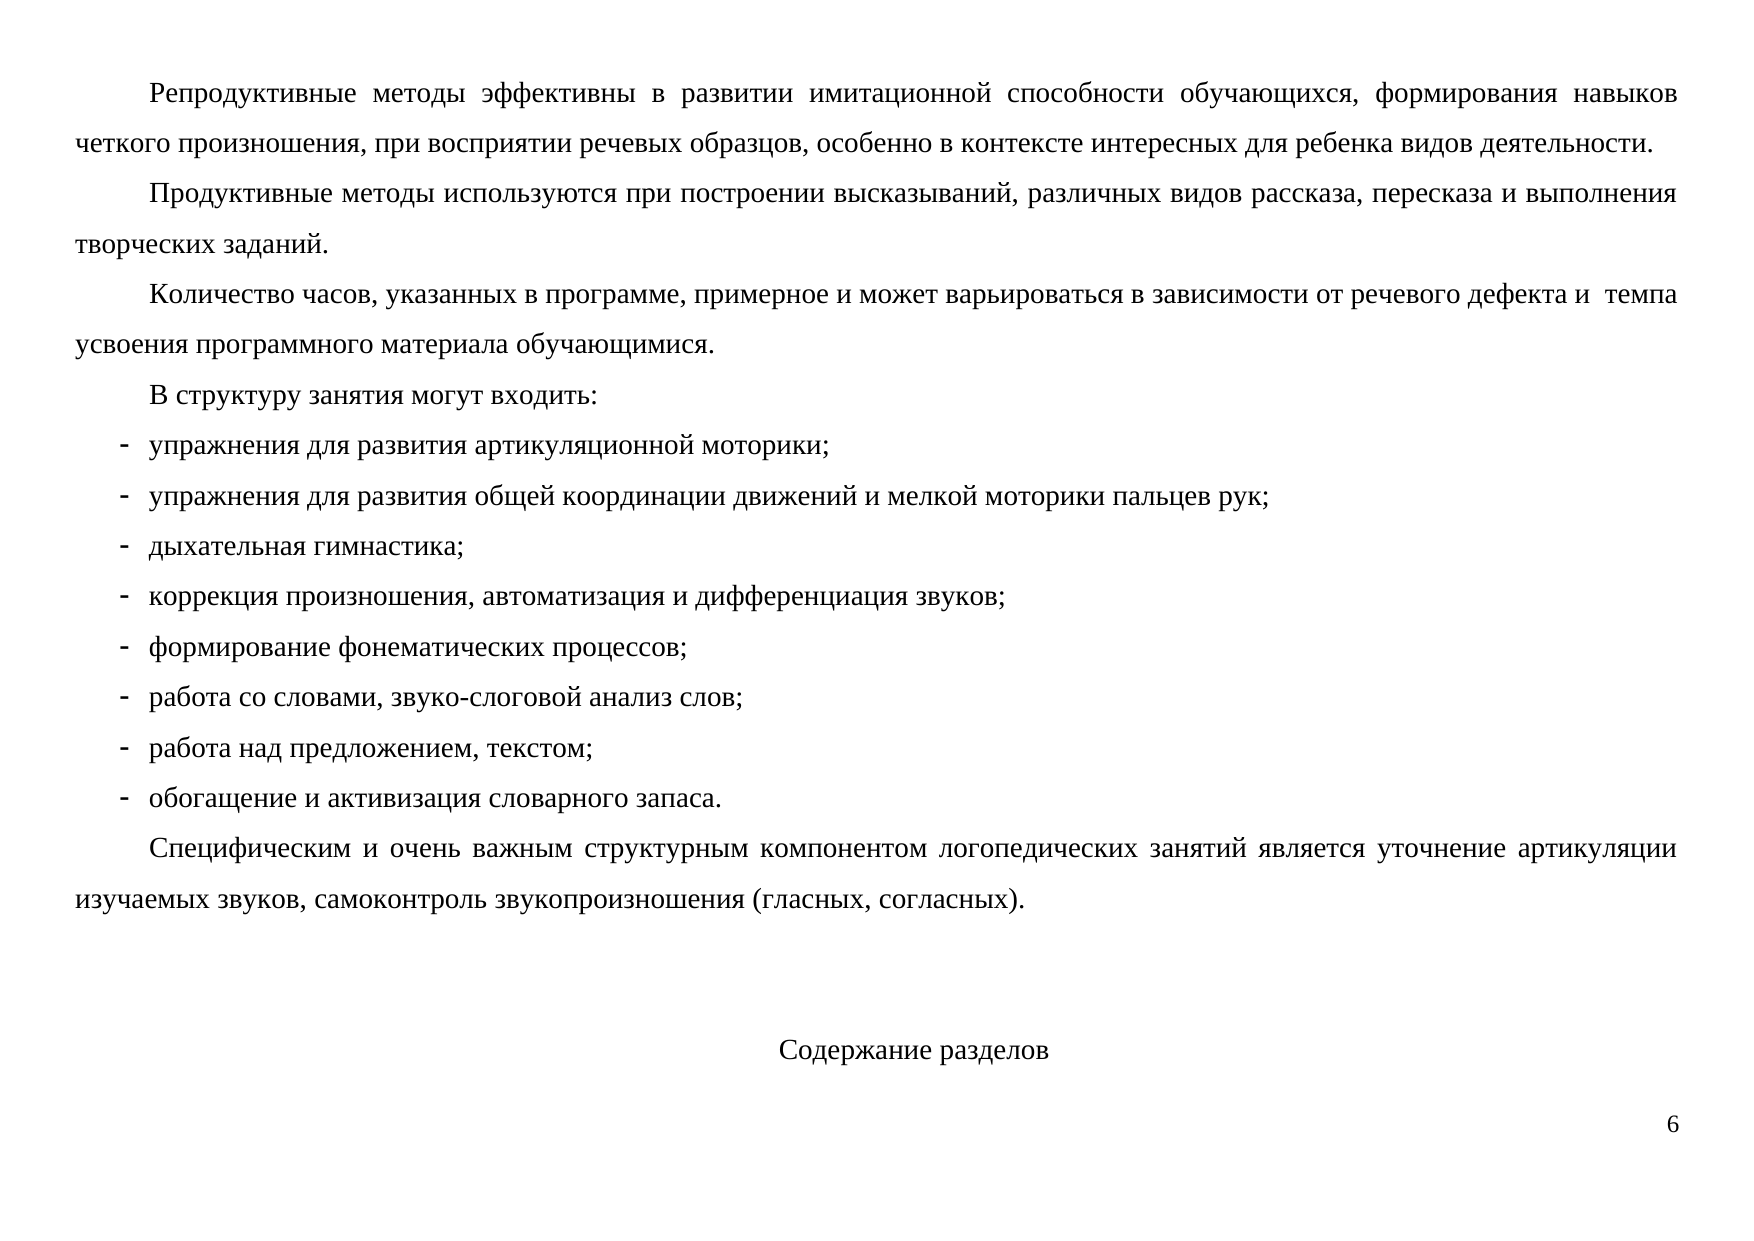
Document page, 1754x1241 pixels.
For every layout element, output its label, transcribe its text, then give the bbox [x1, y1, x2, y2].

text Репродуктивные методы эффективны в развитии имитационной способности обучающихся, формирования навыков четкого произношения, при восприятии речевых образцов, особенно в контексте интересных для ребенка видов деятельности. [75, 75, 1679, 159]
list упражнения для развития артикуляционной моторики; [75, 427, 1679, 461]
list коррекция произношения, автоматизация и дифференциация звуков; [75, 578, 1679, 612]
list работа над предложением, текстом; [75, 730, 1679, 763]
text Продуктивные методы используются при построении высказываний, различных видов рассказа, пересказа и выполнения творческих заданий. [75, 176, 1679, 259]
text Содержание разделов [75, 1032, 1679, 1065]
list обогащение и активизация словарного запаса. [75, 780, 1679, 814]
list упражнения для развития общей координации движений и мелкой моторики пальцев рук; [75, 478, 1679, 511]
text Специфическим и очень важным структурным компонентом логопедических занятий является уточнение артикуляции изучаемых звуков, самоконтроль звукопроизношения (гласных, согласных). [75, 831, 1679, 914]
text В структуру занятия могут входить: [75, 377, 1679, 410]
list формирование фонематических процессов; [75, 629, 1679, 662]
text Количество часов, указанных в программе, примерное и может варьироваться в зависимости от речевого дефекта и темпа усвоения программного материала обучающимися. [75, 276, 1679, 360]
list работа со словами, звуко-слоговой анализ слов; [75, 679, 1679, 713]
list дыхательная гимнастика; [75, 528, 1679, 562]
